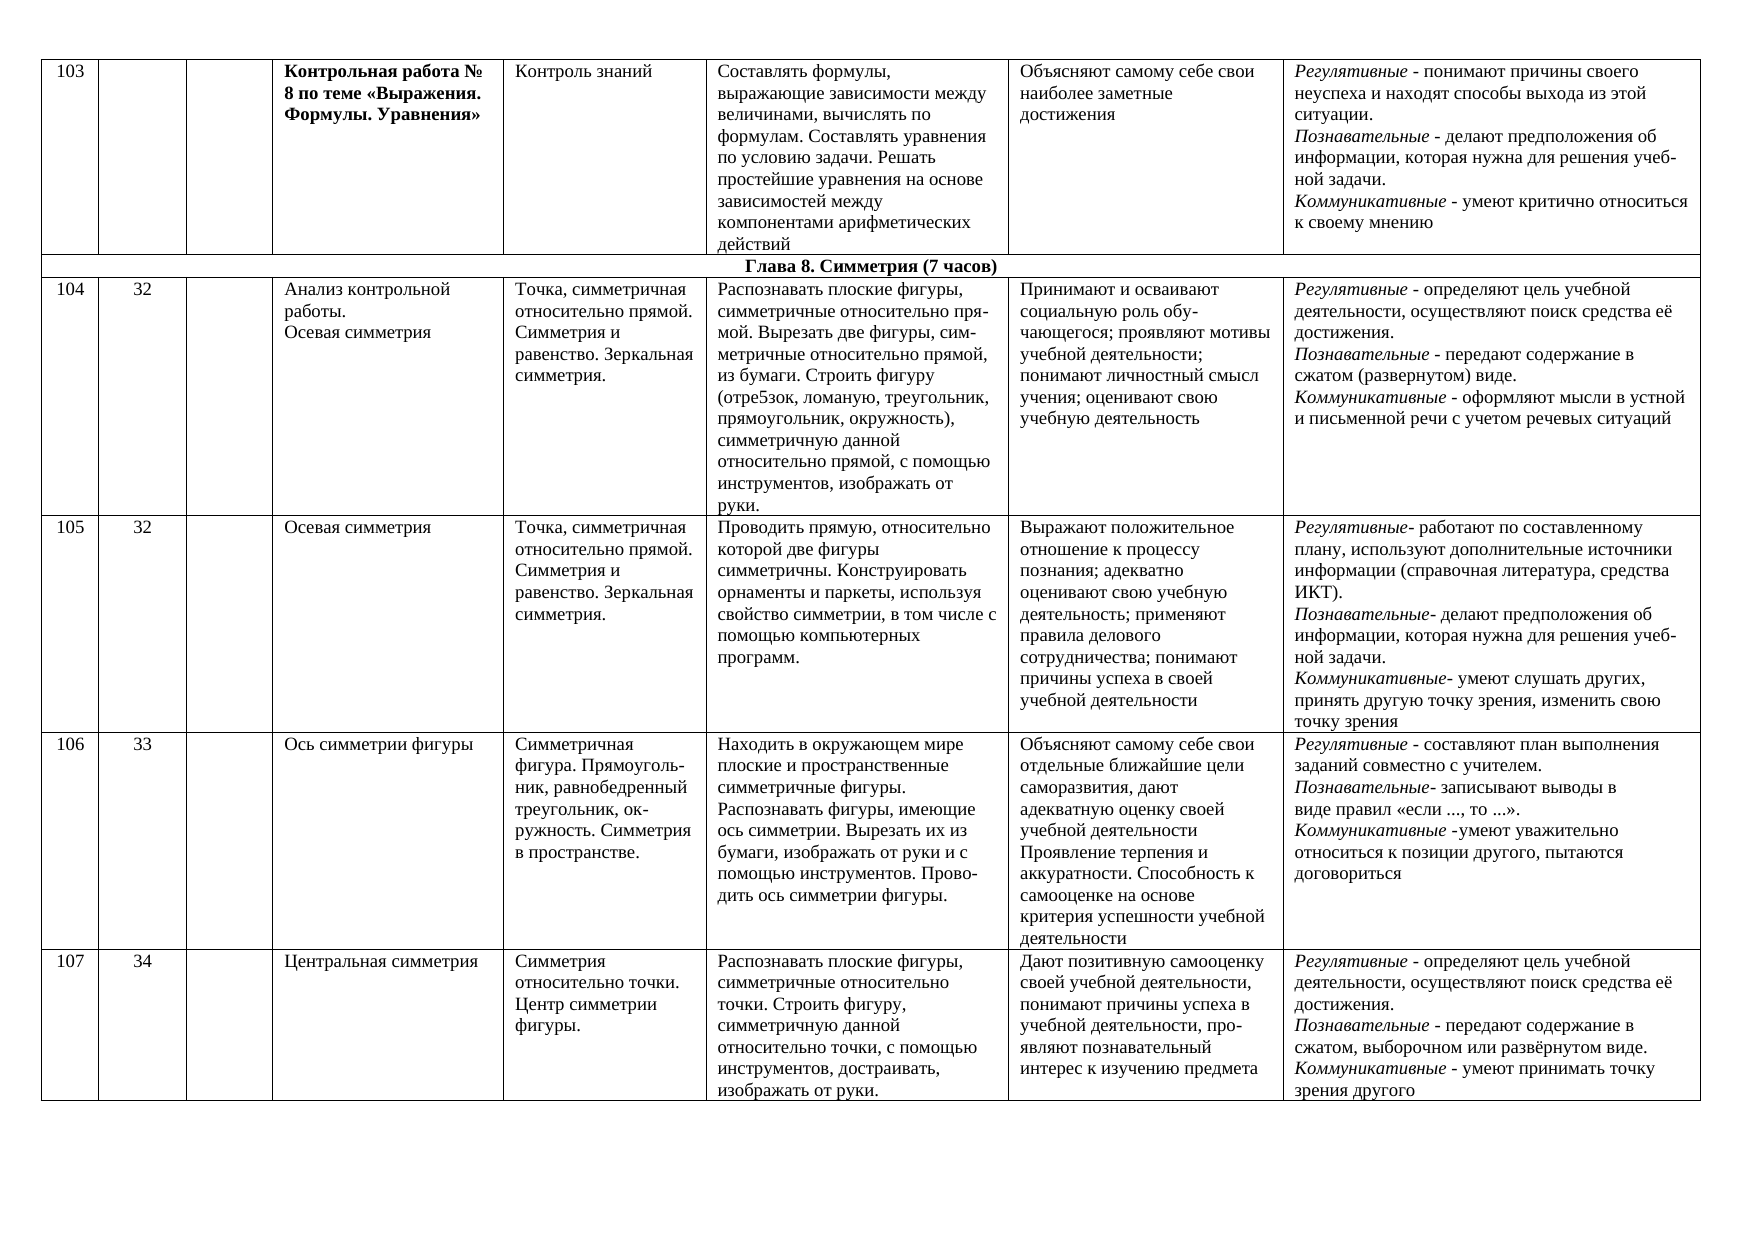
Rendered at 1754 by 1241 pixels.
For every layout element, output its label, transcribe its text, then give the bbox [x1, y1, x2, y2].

table_cell Объясняют самому себе свои отдельные ближайшие цели саморазвития, дают адекватную оценку своей учебной деятельности Проявление терпения и аккуратности. Способность к самооценке на основе критерия успешности учебной деятельности [1009, 733, 1283, 948]
table_cell Симметричная фигура. Прямоугольник, равнобедренный треугольник, окружность. Симметрия в пространстве. [504, 733, 706, 948]
table_cell 33 [99, 733, 186, 948]
table_cell [187, 950, 272, 1100]
table_cell Анализ контрольной работы. Осевая симметрия [273, 278, 503, 515]
table_cell Регулятивные - определяют цель учебной деятельности, осуществляют поиск средства её достижения. Познавательные - передают содержание в сжатом, выборочном или развёрнутом виде. Коммуникативные - умеют принимать точку зрения другого [1284, 950, 1700, 1100]
table_cell 104 [42, 278, 98, 515]
table_cell Глава 8. Симметрия (7 часов) [42, 255, 1700, 277]
table_cell 103 [42, 60, 98, 254]
table_cell 32 [99, 278, 186, 515]
table_cell Регулятивные - определяют цель учебной деятельности, осуществляют поиск средства её достижения. Познавательные - передают содержание в сжатом (развернутом) виде. Коммуникативные - оформляют мысли в устной и письменной речи с учетом речевых ситуаций [1284, 278, 1700, 515]
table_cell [504, 950, 706, 1100]
table_cell Принимают и осваивают социальную роль обучающегося; проявляют мотивы учебной деятельности; понимают личностный смысл учения; оценивают свою учебную деятельность [1009, 278, 1283, 515]
table_cell [187, 278, 272, 515]
table_cell Дают позитивную самооценку своей учебной деятельности, понимают причины успеха в учебной деятельности, проявляют познавательный интерес к изучению предмета [1009, 950, 1283, 1100]
table_cell [187, 733, 272, 948]
table_cell Точка, симметричная относительно прямой. Симметрия и равенство. Зеркальная симметрия. [504, 278, 706, 515]
table_cell Находить в окружающем мире плоские и пространственные симметричные фигуры. Распознавать фигуры, имеющие ось симметрии. Вырезать их из бумаги, изображать от руки и с помощью инструментов. Проводить ось симметрии фигуры. [707, 733, 1008, 948]
table_cell Составлять формулы, выражающие зависимости между величинами, вычислять по формулам. Составлять уравнения по условию задачи. Решать простейшие уравнения на основе зависимостей между компонентами арифметических действий [707, 60, 1008, 254]
table_cell 34 [99, 950, 186, 1100]
table_cell Проводить прямую, относительно которой две фигуры симметричны. Конструировать орнаменты и паркеты, используя свойство симметрии, в том числе с помощью компьютерных программ. [707, 516, 1008, 732]
table_cell Распознавать плоские фигуры, симметричные относительно прямой. Вырезать две фигуры, симметричные относительно прямой, из бумаги. Строить фигуру (отре5зок, ломаную, треугольник, прямоугольник, окружность), симметричную данной относительно прямой, с помощью инструментов, изображать от руки. [707, 278, 1008, 515]
table_cell Распознавать плоские фигуры, симметричные относительно точки. Строить фигуру, симметричную данной относительно точки, с помощью инструментов, достраивать, изображать от руки. [707, 950, 1008, 1100]
table_cell 106 [42, 733, 98, 948]
table_cell Объясняют самому себе свои наиболее заметные достижения [1009, 60, 1283, 254]
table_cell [273, 950, 503, 1100]
table_cell Осевая симметрия [273, 516, 503, 732]
table_cell Точка, симметричная относительно прямой. Симметрия и равенство. Зеркальная симметрия. [504, 516, 706, 732]
table_cell [187, 516, 272, 732]
table_cell 105 [42, 516, 98, 732]
table_cell [187, 60, 272, 254]
table_cell Контрольная работа № 8 по теме «Выражения. Формулы. Уравнения» [273, 60, 503, 254]
table_cell Регулятивные- работают по составленному плану, используют дополнительные источники информации (справочная литература, средства ИКТ). Познавательные- делают предположения об информации, которая нужна для решения учебной задачи. Коммуникативные- умеют слушать других, принять другую точку зрения, изменить свою точку зрения [1284, 516, 1700, 732]
table_cell Ось симметрии фигуры [273, 733, 503, 948]
table_cell Регулятивные - понимают причины своего неуспеха и находят способы выхода из этой ситуации. Познавательные - делают предположения об информации, которая нужна для решения учебной задачи. Коммуникативные - умеют критично относиться к своему мнению [1284, 60, 1700, 254]
table_cell [99, 60, 186, 254]
table_cell Контроль знаний [504, 60, 706, 254]
table_cell Выражают положительное отношение к процессу познания; адекватно оценивают свою учебную деятельность; применяют правила делового сотрудничества; понимают причины успеха в своей учебной деятельности [1009, 516, 1283, 732]
table_cell 32 [99, 516, 186, 732]
table_cell 107 [42, 950, 98, 1100]
